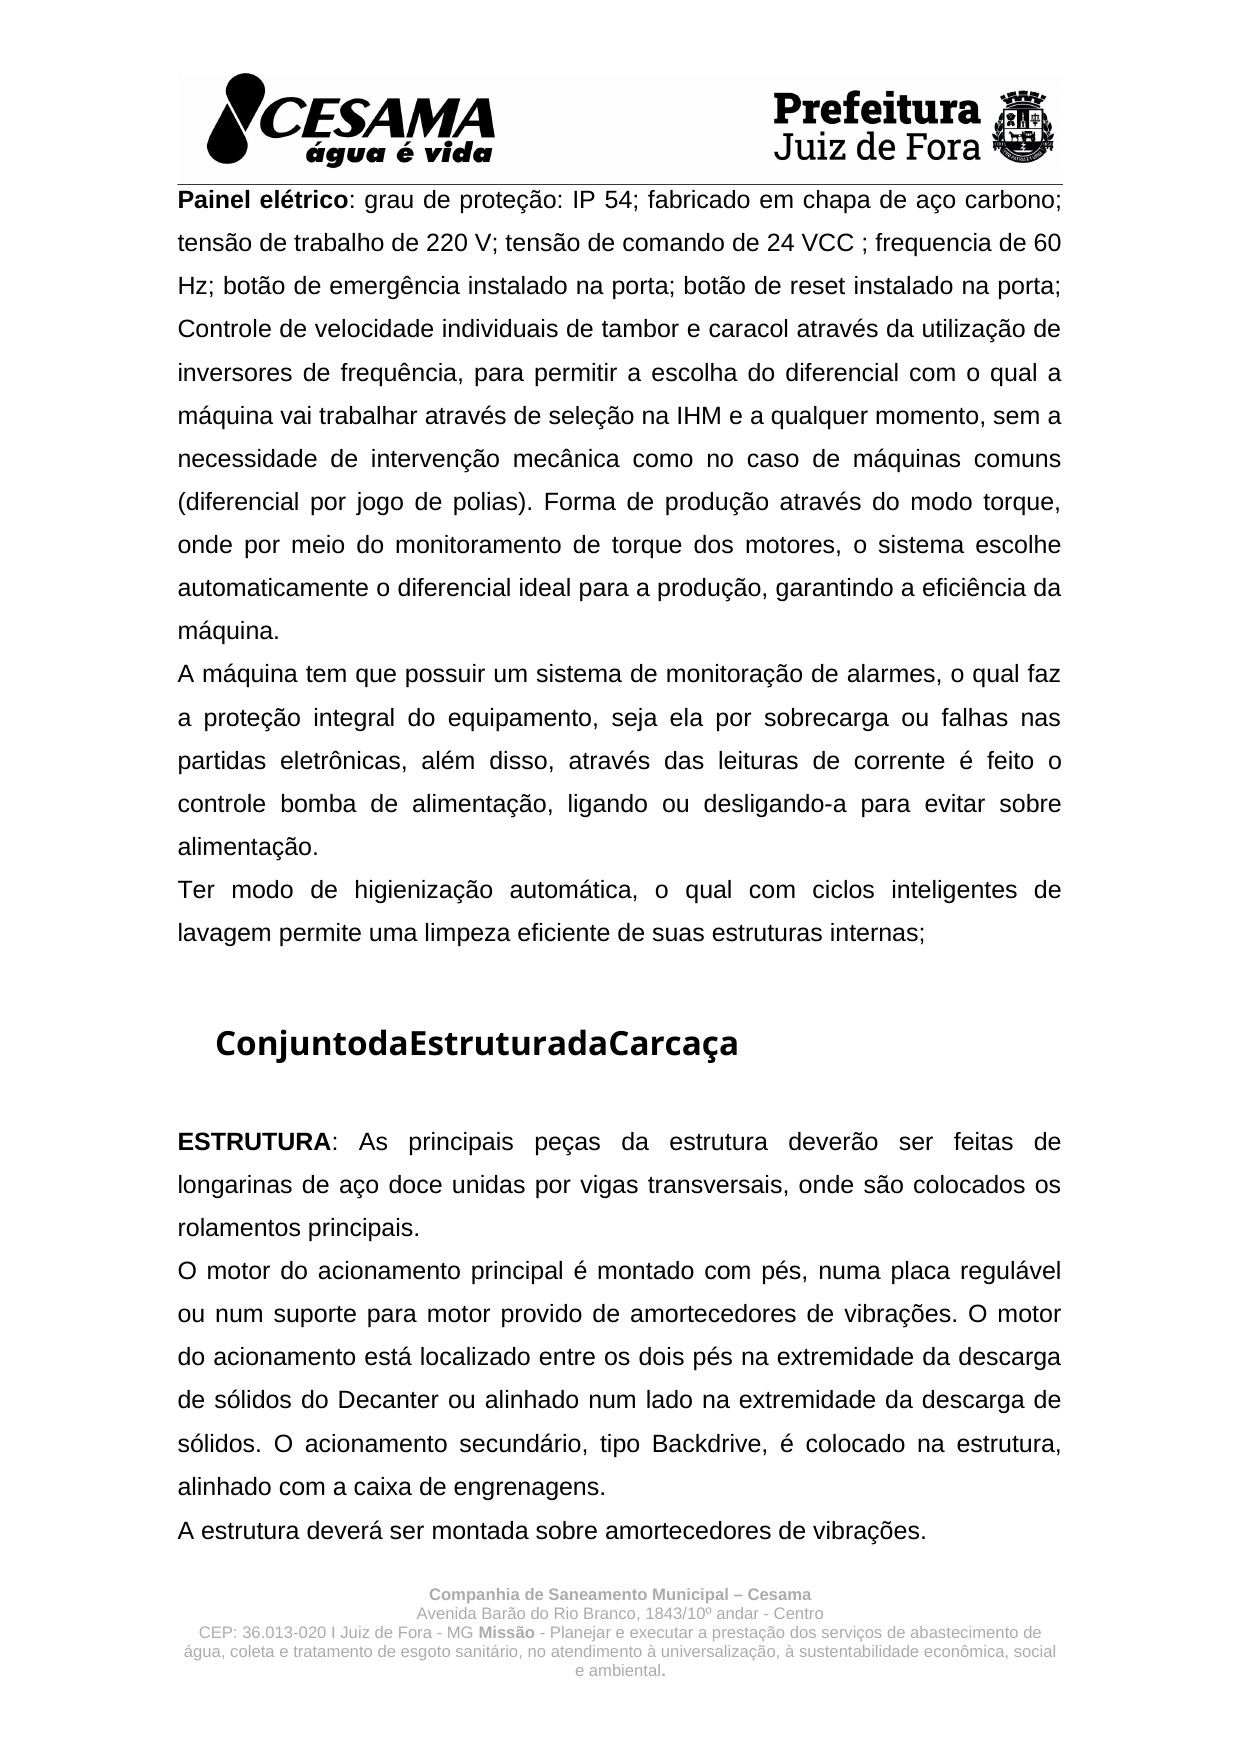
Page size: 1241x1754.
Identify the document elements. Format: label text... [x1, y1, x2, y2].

text Painel elétrico: grau de proteção: IP 54; fabricado em chapa de aço carbono; tensão de trabalho de 220 V; tensão de comando de 24 VCC ; frequencia de 60 Hz; botão de emergência instalado na porta; botão de reset instalado na porta; Controle de velocidade individuais de tambor e caracol através da utilização de inversores de frequência, para permitir a escolha do diferencial com o qual a máquina vai trabalhar através de seleção na IHM e a qualquer momento, sem a necessidade de intervenção mecânica como no caso de máquinas comuns (diferencial por jogo de polias). Forma de produção através do modo torque, onde por meio do monitoramento de torque dos motores, o sistema escolhe automaticamente o diferencial ideal para a produção, garantindo a eficiência da máquina. [177, 185, 1063, 645]
text O motor do acionamento principal é montado com pés, numa placa regulável ou num suporte para motor provido de amortecedores de vibrações. O motor do acionamento está localizado entre os dois pés na extremidade da descarga de sólidos do Decanter ou alinhado num lado na extremidade da descarga de sólidos. O acionamento secundário, tipo Backdrive, é colocado na estrutura, alinhado com a caixa de engrenagens. [177, 1256, 1063, 1500]
text ESTRUTURA: As principais peças da estrutura deverão ser feitas de longarinas de aço doce unidas por vigas transversais, onde são colocados os rolamentos principais. [177, 1127, 1063, 1242]
subtitle ConjuntodaEstruturadaCarcaça [177, 1020, 1063, 1065]
text A máquina tem que possuir um sistema de monitoração de alarmes, o qual faz a proteção integral do equipamento, seja ela por sobrecarga ou falhas nas partidas eletrônicas, além disso, através das leituras de corrente é feito o controle bomba de alimentação, ligando ou desligando-a para evitar sobre alimentação. [177, 659, 1063, 861]
text A estrutura deverá ser montada sobre amortecedores de vibrações. [177, 1516, 1063, 1545]
picture [177, 73, 1063, 185]
text Ter modo de higienização automática, o qual com ciclos inteligentes de lavagem permite uma limpeza eficiente de suas estruturas internas; [177, 875, 1063, 947]
